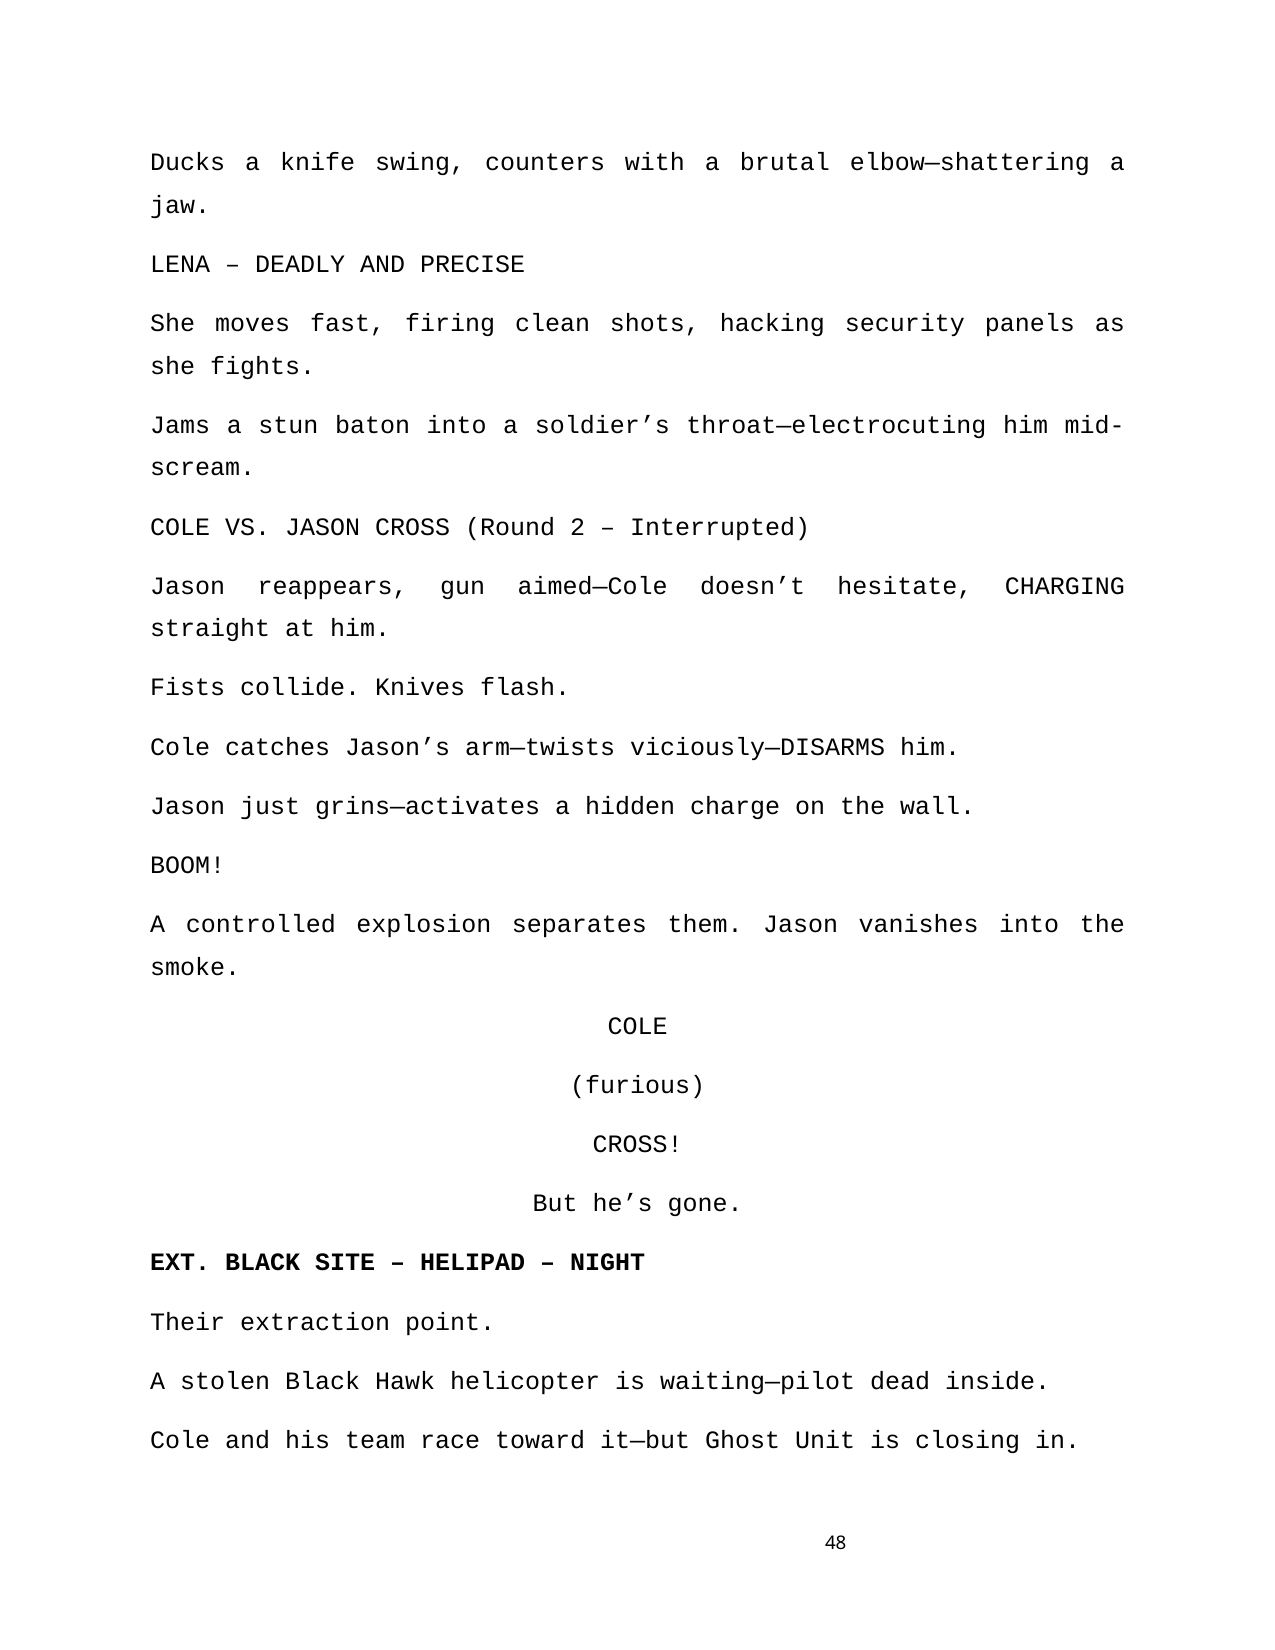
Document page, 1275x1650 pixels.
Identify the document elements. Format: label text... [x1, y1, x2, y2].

text COLE [150, 1013, 1125, 1042]
text She moves fast, firing clean shots, hacking security panels as she fights. [150, 311, 1125, 382]
text LENA – DEADLY AND PRECISE [150, 252, 1125, 280]
text EXT. BLACK SITE – HELIPAD – NIGHT [150, 1250, 1125, 1278]
text Jams a stun baton into a soldier’s throat—electrocuting him mid-scream. [150, 412, 1125, 483]
text COLE VS. JASON CROSS (Round 2 – Interrupted) [150, 514, 1125, 542]
text CROSS! [150, 1132, 1125, 1160]
text A controlled explosion separates them. Jason vanishes into the smoke. [150, 912, 1125, 982]
text Jason just grins—activates a hidden charge on the wall. [150, 793, 1125, 822]
text Cole catches Jason’s arm—twists viciously—DISARMS him. [150, 734, 1125, 762]
text Fists collide. Knives flash. [150, 675, 1125, 703]
text Jason reappears, gun aimed—Cole doesn’t hesitate, CHARGING straight at him. [150, 573, 1125, 644]
text Their extraction point. [150, 1309, 1125, 1337]
text A stolen Black Hawk helicopter is waiting—pilot dead inside. [150, 1368, 1125, 1397]
text (furious) [150, 1072, 1125, 1101]
text BOOM! [150, 852, 1125, 881]
text But he’s gone. [150, 1191, 1125, 1219]
text Cole and his team race toward it—but Ghost Unit is closing in. [150, 1427, 1125, 1456]
text Ducks a knife swing, counters with a brutal elbow—shattering a jaw. [150, 150, 1125, 221]
